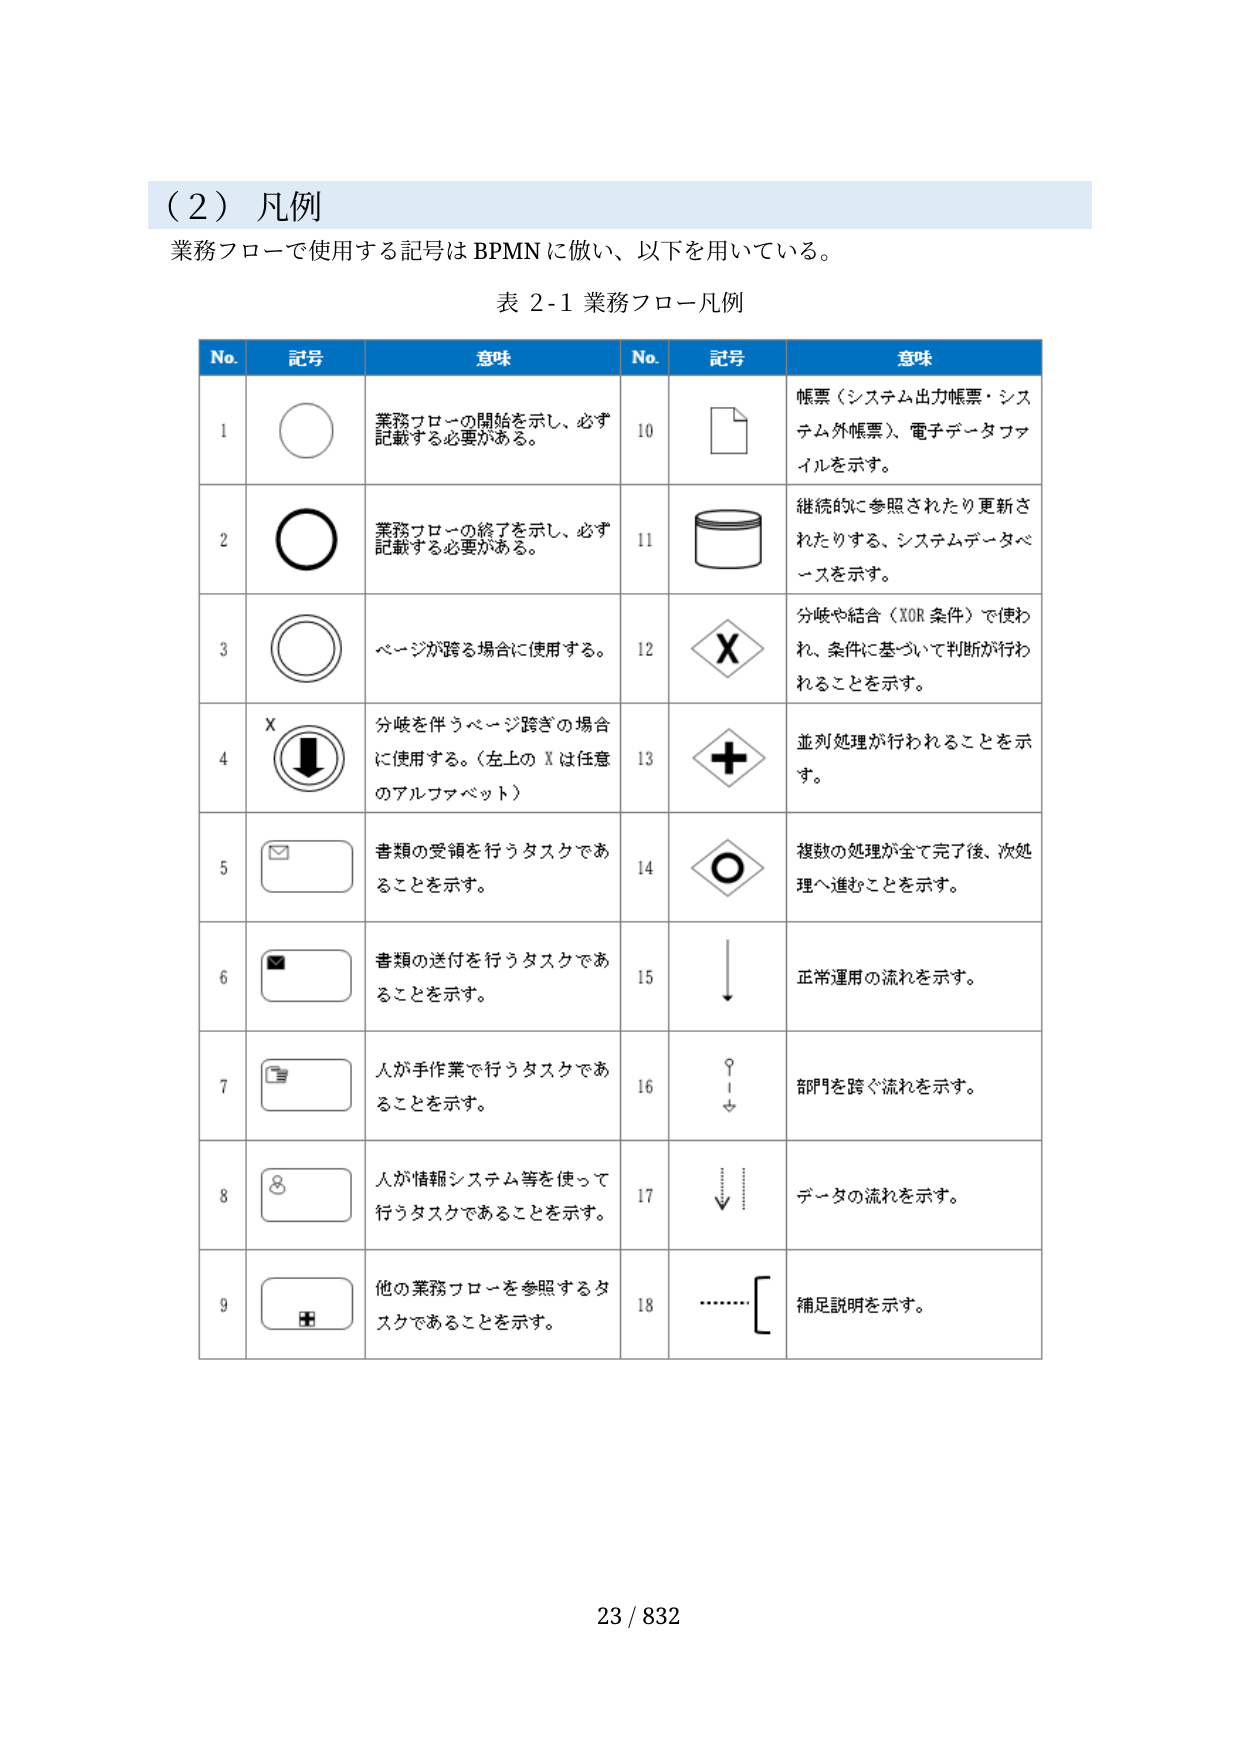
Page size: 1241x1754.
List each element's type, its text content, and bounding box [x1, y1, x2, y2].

text 業務フローで使用する記号はBPMNに倣い、以下を用いている。 [148, 233, 1092, 266]
picture [189, 337, 1051, 1366]
subtitle 凡例 [148, 181, 1092, 229]
